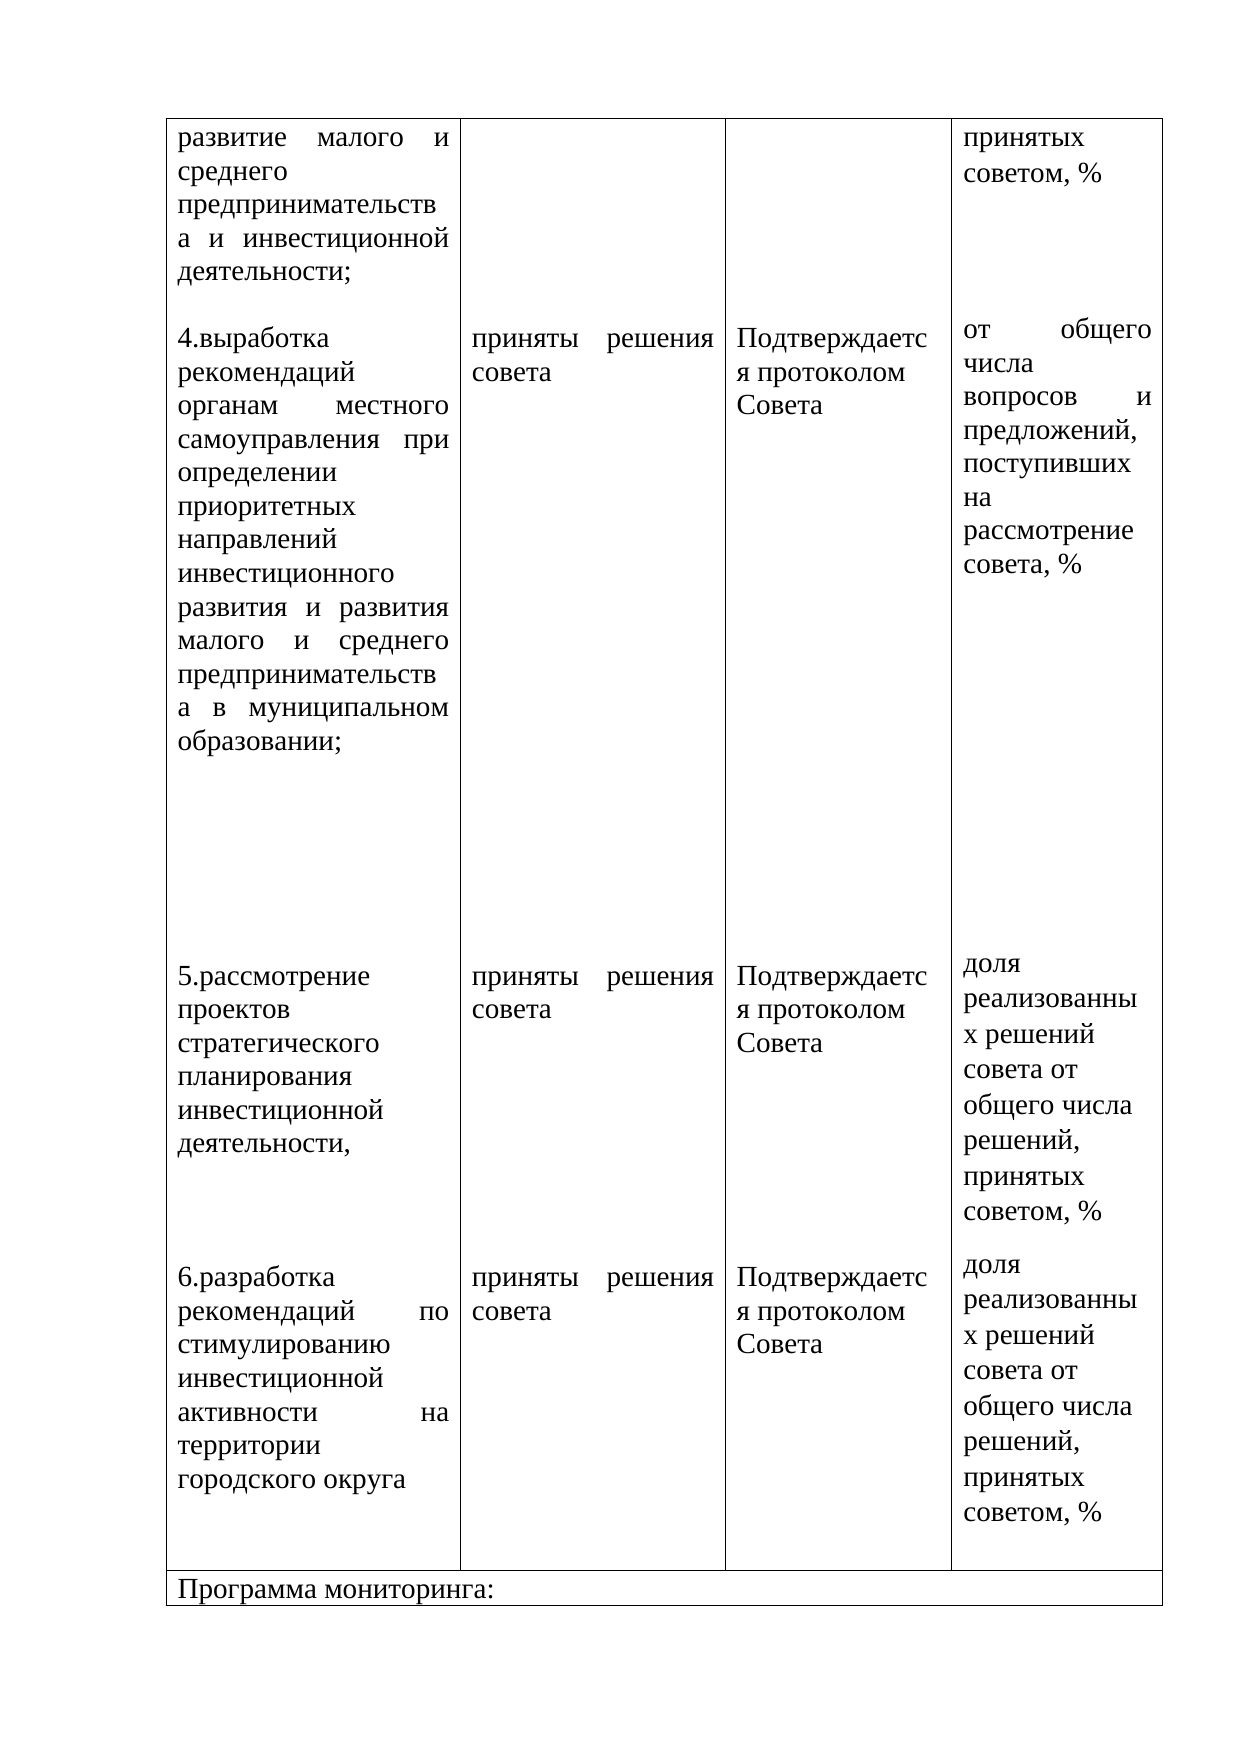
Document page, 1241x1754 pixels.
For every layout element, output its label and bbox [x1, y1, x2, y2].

table_cell [167, 119, 460, 1570]
table_cell [952, 119, 1162, 1570]
table_cell [167, 1571, 1162, 1605]
table_cell [726, 119, 951, 1570]
table_cell [461, 119, 725, 1570]
